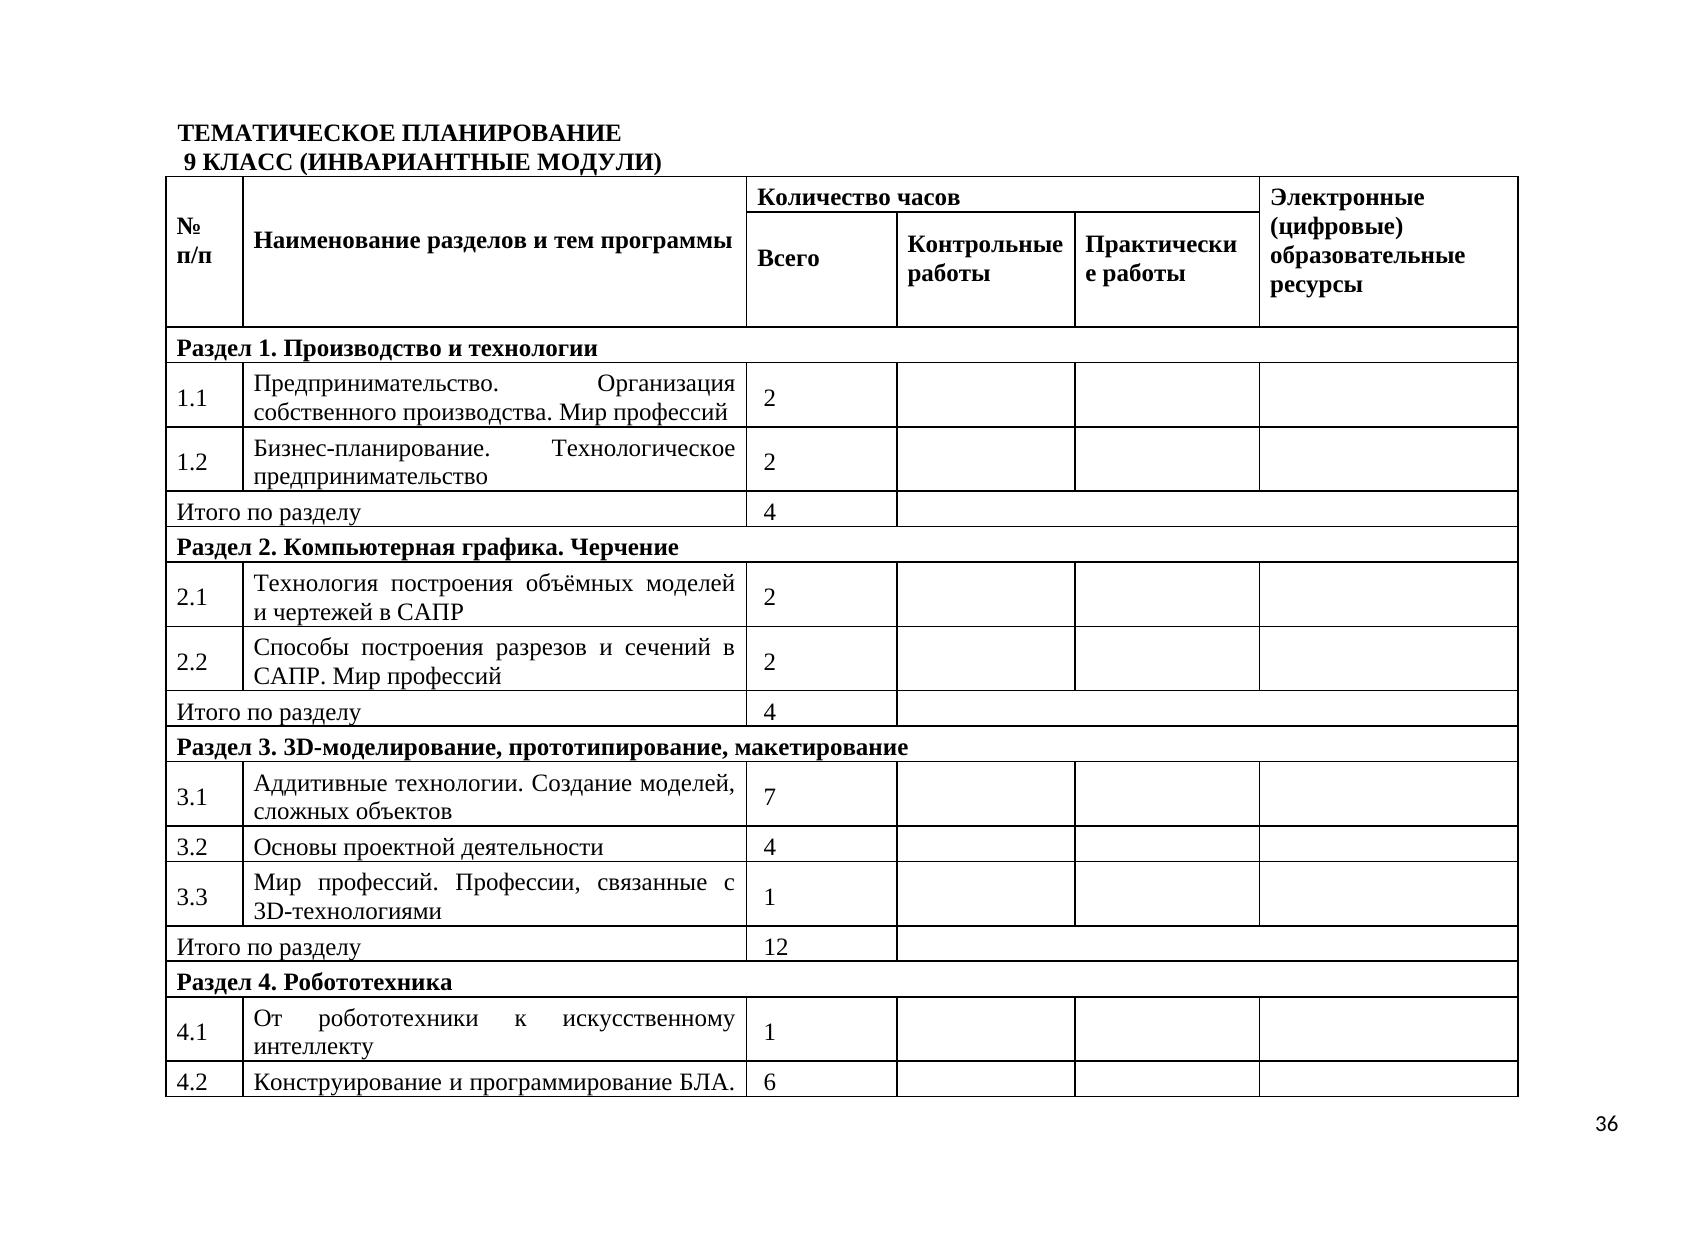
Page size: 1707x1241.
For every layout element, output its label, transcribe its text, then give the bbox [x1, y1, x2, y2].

table_cell [898, 428, 1074, 490]
table_cell [1076, 827, 1259, 861]
table_cell [898, 691, 1517, 725]
table_cell 2 [747, 627, 896, 690]
table_cell Основы проектной деятельности [244, 827, 746, 861]
text ТЕМАТИЧЕСКОЕ ПЛАНИРОВАНИЕ [177, 118, 1618, 147]
table_cell Мир профессий. Профессии, связанные с 3D-технологиями [244, 862, 746, 925]
table_cell Итого по разделу [167, 691, 746, 725]
table_cell [1260, 827, 1517, 861]
table_cell 1.1 [167, 363, 242, 426]
table_cell 4.1 [167, 998, 242, 1060]
table_cell Раздел 2. Компьютерная графика. Черчение [167, 527, 1517, 561]
table_cell [1260, 428, 1517, 490]
table_cell 3.3 [167, 862, 242, 925]
table_header № п/п [167, 177, 242, 326]
table_cell [1076, 762, 1259, 825]
table_cell [1076, 563, 1259, 626]
table_cell 3.1 [167, 762, 242, 825]
table_cell [898, 492, 1517, 526]
table_header Наименование разделов и тем программы [244, 177, 746, 326]
table_cell 2.1 [167, 563, 242, 626]
table_cell От робототехники к искусственному интеллекту [244, 998, 746, 1060]
table_header Электронные (цифровые) образовательные ресурсы [1260, 177, 1517, 326]
table_cell 2 [747, 428, 896, 490]
table_cell 1.2 [167, 428, 242, 490]
table_cell Раздел 3. 3D-моделирование, прототипирование, макетирование [167, 727, 1517, 761]
table_cell [1260, 627, 1517, 690]
table_cell [898, 363, 1074, 426]
table_cell 4 [747, 827, 896, 861]
table_cell Практические работы [1076, 213, 1259, 326]
table_cell 3.2 [167, 827, 242, 861]
table_cell 4 [747, 691, 896, 725]
table_cell [1076, 363, 1259, 426]
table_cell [244, 1062, 746, 1096]
table_cell [1076, 428, 1259, 490]
table_cell 4 [747, 492, 896, 526]
table_cell 4.2 [167, 1062, 242, 1096]
table_cell [1260, 762, 1517, 825]
table_cell Итого по разделу [167, 927, 746, 960]
table_cell 1 [747, 998, 896, 1060]
table_cell [898, 563, 1074, 626]
table_cell [1260, 1062, 1517, 1096]
table_cell [1076, 862, 1259, 925]
table_cell Итого по разделу [167, 492, 746, 526]
table_cell [1260, 998, 1517, 1060]
table_cell [1076, 998, 1259, 1060]
table_cell 2 [747, 563, 896, 626]
table_cell Раздел 1. Производство и технологии [167, 328, 1517, 362]
table_cell [898, 827, 1074, 861]
table_cell Технология построения объёмных моделей и чертежей в САПР [244, 563, 746, 626]
table_cell [1260, 862, 1517, 925]
table_cell 12 [747, 927, 896, 960]
table_cell 2.2 [167, 627, 242, 690]
table_cell 7 [747, 762, 896, 825]
table_cell Бизнес-планирование. Технологическое предпринимательство [244, 428, 746, 490]
table_cell [1076, 627, 1259, 690]
table_cell [898, 927, 1517, 960]
table_cell Раздел 4. Робототехника [167, 962, 1517, 996]
table_cell 2 [747, 363, 896, 426]
table_cell Предпринимательство. Организация собственного производства. Мир профессий [244, 363, 746, 426]
table_cell Всего [747, 213, 896, 326]
table_cell [898, 762, 1074, 825]
table_cell 6 [747, 1062, 896, 1096]
text 9 КЛАСС (ИНВАРИАНТНЫЕ МОДУЛИ) [177, 147, 1618, 176]
table_cell Способы построения разрезов и сечений в САПР. Мир профессий [244, 627, 746, 690]
table_cell [1260, 363, 1517, 426]
table_cell [898, 1062, 1074, 1096]
table_header Количество часов [747, 177, 1259, 211]
table_cell [1260, 563, 1517, 626]
table_cell [898, 627, 1074, 690]
table_cell [898, 998, 1074, 1060]
table_cell [1076, 1062, 1259, 1096]
table_cell Аддитивные технологии. Создание моделей, сложных объектов [244, 762, 746, 825]
table_cell Контрольные работы [898, 213, 1074, 326]
table_cell [898, 862, 1074, 925]
table_cell 1 [747, 862, 896, 925]
